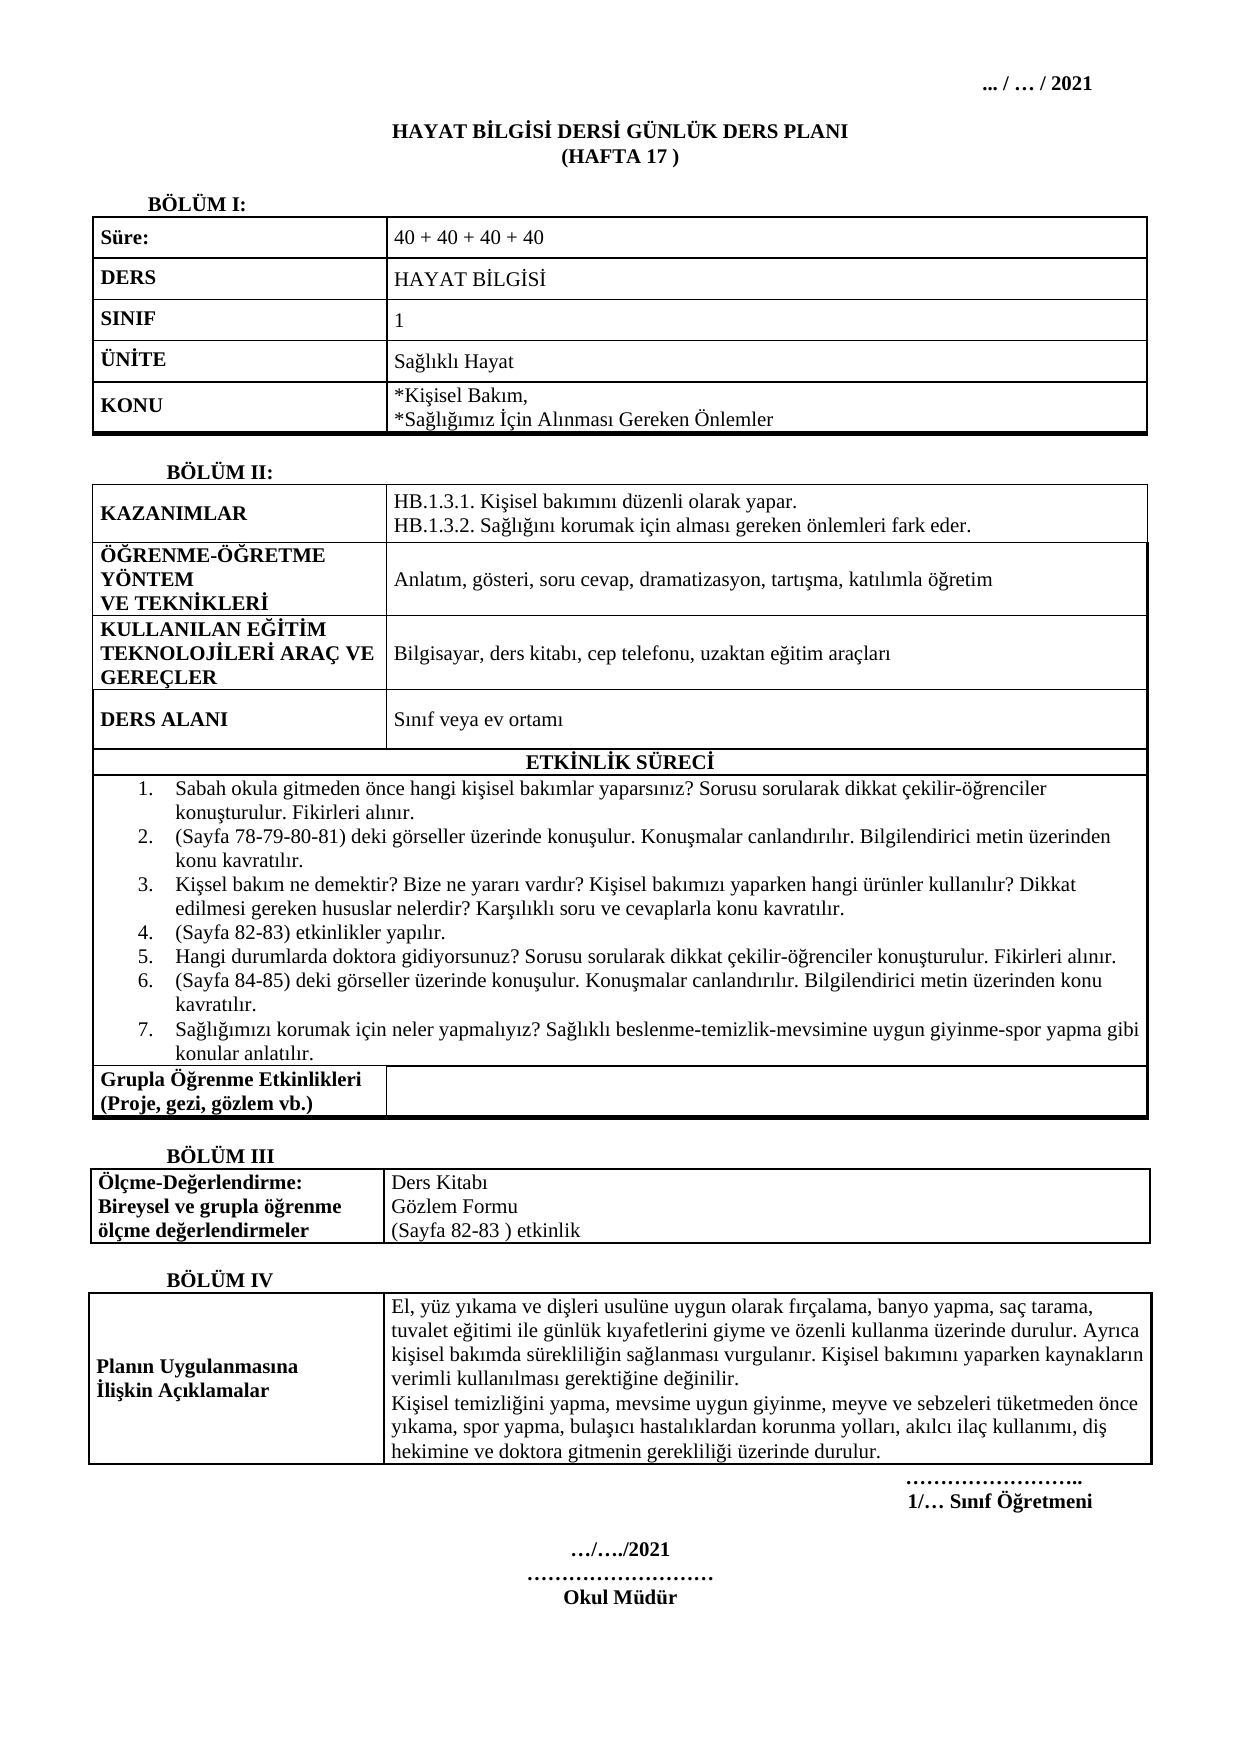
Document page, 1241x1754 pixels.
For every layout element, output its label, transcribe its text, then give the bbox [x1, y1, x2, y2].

table_cell Grupla Öğrenme Etkinlikleri (Proje, gezi, gözlem vb.) [94, 1066, 386, 1115]
table_cell Sabah okula gitmeden önce hangi kişisel bakımlar yaparsınız? Sorusu sorularak dikkat çekilir-öğrenciler konuşturulur. Fikirleri alınır. (Sayfa 78-79-80-81) deki görseller üzerinde konuşulur. Konuşmalar canlandırılır. Bilgilendirici metin üzerinden konu kavratılır. Kişsel bakım ne demektir? Bize ne yararı vardır? Kişisel bakımızı yaparken hangi ürünler kullanılır? Dikkat edilmesi gereken hususlar nelerdir? Karşılıklı soru ve cevaplarla konu kavratılır. (Sayfa 82-83) etkinlikler yapılır. Hangi durumlarda doktora gidiyorsunuz? Sorusu sorularak dikkat çekilir-öğrenciler konuşturulur. Fikirleri alınır. (Sayfa 84-85) deki görseller üzerinde konuşulur. Konuşmalar canlandırılır. Bilgilendirici metin üzerinden konu kavratılır. Sağlığımızı korumak için neler yapmalıyız? Sağlıklı beslenme-temizlik-mevsimine uygun giyinme-spor yapma gibi konular anlatılır. [94, 776, 1146, 1064]
text ... / … / 2021 [148, 71, 1092, 95]
table_cell ETKİNLİK SÜRECİ [94, 750, 1146, 774]
text (HAFTA 17 ) [148, 143, 1092, 168]
table_cell Bilgisayar, ders kitabı, cep telefonu, uzaktan eğitim araçları [387, 616, 1146, 689]
table_header El, yüz yıkama ve dişleri usulüne uygun olarak fırçalama, banyo yapma, saç tarama, tuvalet eğitimi ile günlük kıyafetlerini giyme ve özenli kullanma üzerinde durulur. Ayrıca kişisel bakımda sürekliliğin sağlanması vurgulanır. Kişisel bakımını yaparken kaynakların verimli kullanılması gerektiğine değinilir. Kişisel temizliğini yapma, mevsime uygun giyinme, meyve ve sebzeleri tüketmeden önce yıkama, spor yapma, bulaşıcı hastalıklardan korunma yolları, akılcı ilaç kullanımı, diş hekimine ve doktora gitmenin gerekliliği üzerinde durulur. [385, 1294, 1150, 1463]
table_header 40 + 40 + 40 + 40 [388, 218, 1146, 257]
text Okul Müdür [148, 1585, 1092, 1609]
text HAYAT BİLGİSİ DERSİ GÜNLÜK DERS PLANI [148, 119, 1092, 143]
table_cell KONU [94, 383, 386, 431]
table_header Ölçme-Değerlendirme: Bireysel ve grupla öğrenme ölçme değerlendirmeler [92, 1170, 383, 1242]
text 1/… Sınıf Öğretmeni [148, 1489, 1092, 1513]
table_header Planın Uygulanmasına İlişkin Açıklamalar [90, 1294, 383, 1463]
text BÖLÜM I: [148, 192, 1092, 216]
text ……………………… [148, 1561, 1092, 1585]
table_cell HAYAT BİLGİSİ [388, 259, 1146, 298]
table_cell ÖĞRENME-ÖĞRETME YÖNTEM VE TEKNİKLERİ [93, 543, 386, 615]
subtitle BÖLÜM IV [148, 1268, 1092, 1292]
table_cell DERS [94, 259, 386, 298]
text …/…./2021 [148, 1537, 1092, 1561]
table_header Ders Kitabı Gözlem Formu (Sayfa 82-83 ) etkinlik [385, 1170, 1149, 1242]
table_cell KULLANILAN EĞİTİM TEKNOLOJİLERİ ARAÇ VE GEREÇLER [93, 616, 386, 689]
table_header KAZANIMLAR [93, 485, 386, 542]
table_cell DERS ALANI [94, 690, 386, 748]
text …………………….. [148, 1465, 1092, 1489]
table_cell Sınıf veya ev ortamı [387, 690, 1146, 748]
table_header HB.1.3.1. Kişisel bakımını düzenli olarak yapar. HB.1.3.2. Sağlığını korumak için alması gereken önlemleri fark eder. [387, 485, 1147, 542]
table_cell *Kişisel Bakım, *Sağlığımız İçin Alınması Gereken Önlemler [388, 383, 1146, 431]
table_cell SINIF [94, 300, 386, 340]
table_header Süre: [94, 218, 386, 257]
text BÖLÜM II: [148, 459, 1092, 484]
table_cell [387, 1067, 1146, 1115]
table_cell 1 [388, 300, 1146, 340]
subtitle BÖLÜM III [148, 1143, 1092, 1168]
table_cell Sağlıklı Hayat [388, 341, 1146, 381]
table_cell Anlatım, gösteri, soru cevap, dramatizasyon, tartışma, katılımla öğretim [387, 543, 1146, 615]
table_cell ÜNİTE [94, 341, 386, 381]
